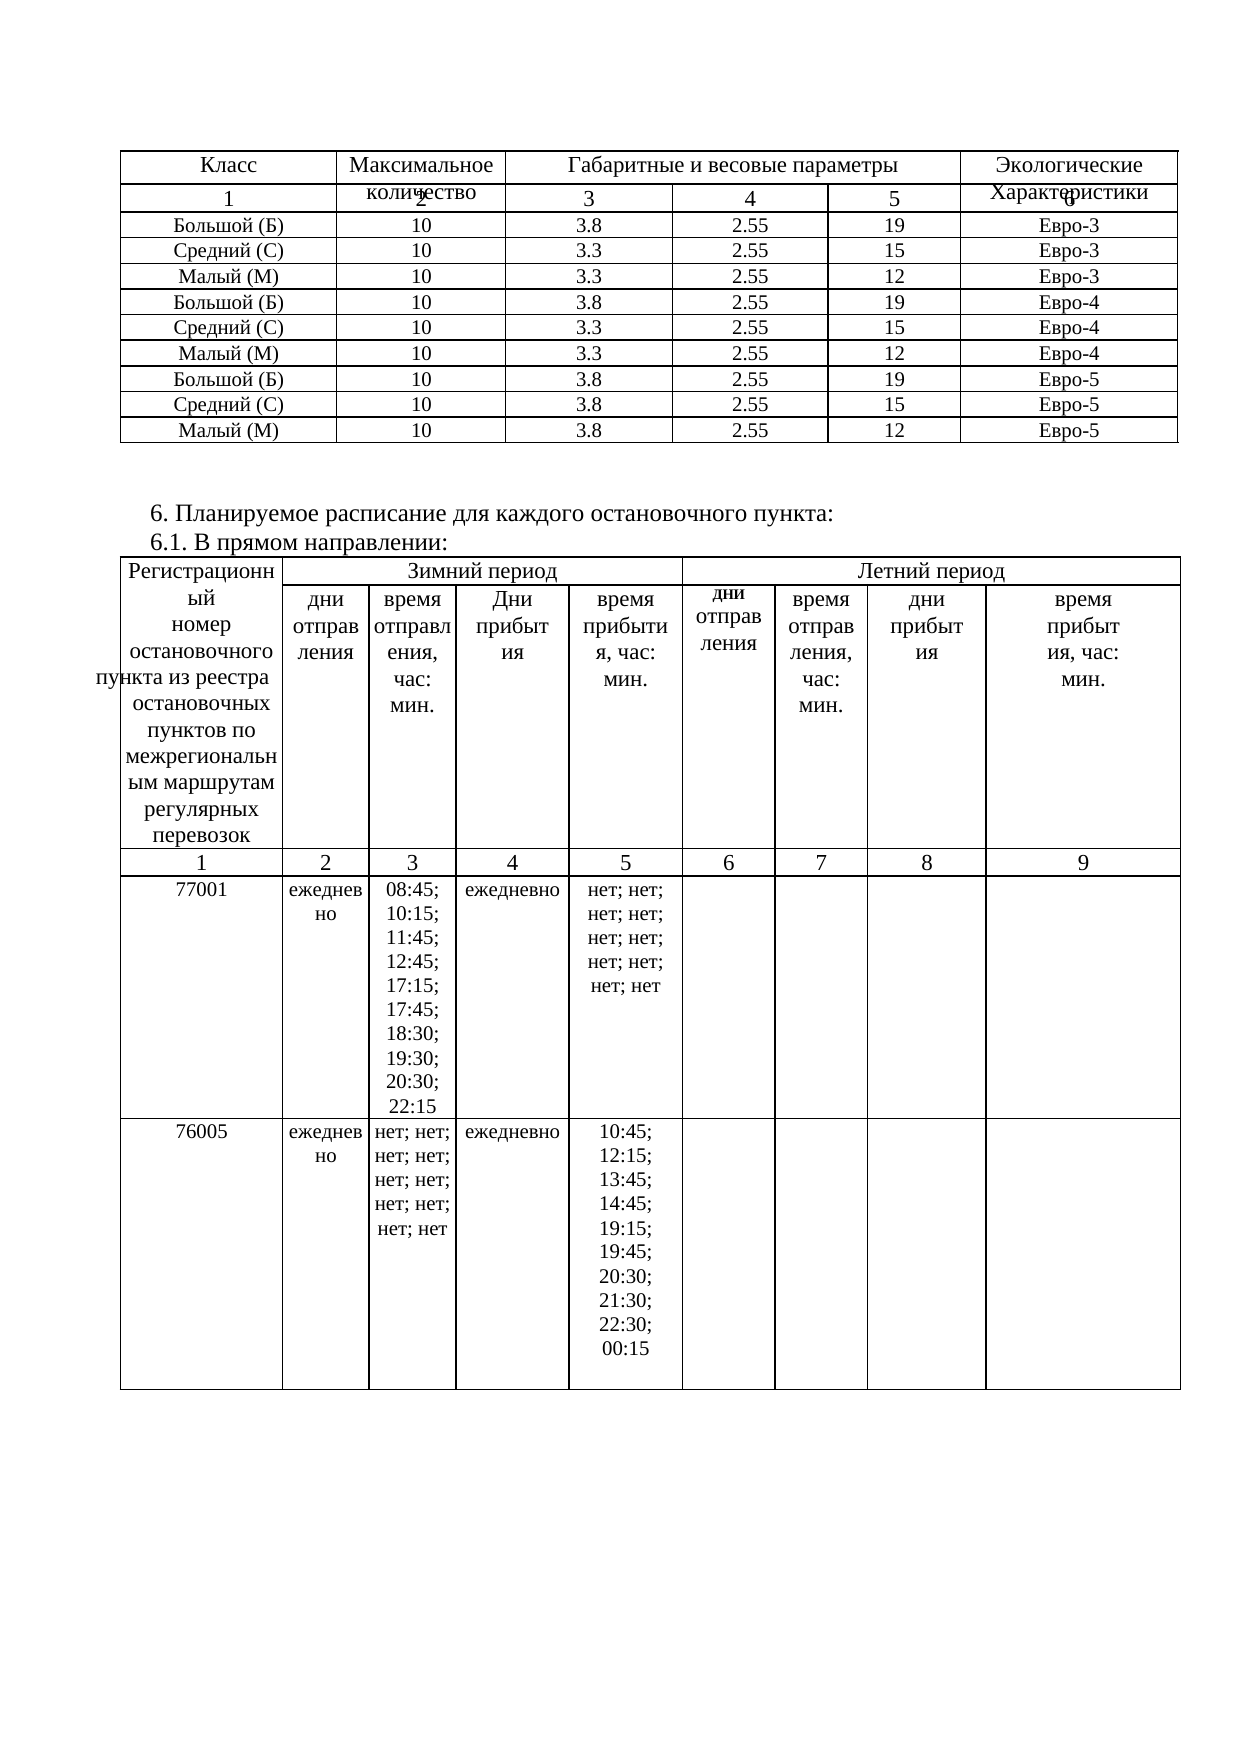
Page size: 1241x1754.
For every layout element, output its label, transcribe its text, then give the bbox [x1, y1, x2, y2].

table_cell 3.8 [506, 418, 672, 442]
table_cell 5 [570, 849, 682, 875]
table_cell 4 [457, 849, 568, 875]
table_cell [868, 877, 985, 1118]
table_cell нет; нет; нет; нет; нет; нет; нет; нет; нет; нет [370, 1119, 455, 1388]
table_cell 10 [337, 418, 505, 442]
table_cell ежедневно [283, 877, 368, 1118]
table_cell 76005 [121, 1119, 282, 1388]
table_cell 6 [683, 849, 774, 875]
table_cell время прибыти я, час: мин. [570, 586, 682, 847]
table_cell 2.55 [673, 418, 827, 442]
table_cell ежедневно [283, 1119, 368, 1388]
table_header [337, 152, 505, 183]
table_cell Малый (М) [121, 341, 336, 365]
table_cell Евро-5 [961, 418, 1177, 442]
table_cell 3 [370, 849, 455, 875]
table_cell 3.3 [506, 315, 672, 339]
table_header Габаритные и весовые параметры [506, 152, 960, 183]
table_cell 2 [283, 849, 368, 875]
table_cell дни отправ ления [283, 586, 368, 847]
table_cell 19 [829, 213, 960, 237]
table_cell 10 [337, 238, 505, 262]
table_cell 10 [337, 392, 505, 416]
table_cell [683, 1119, 774, 1388]
table_cell 3.3 [506, 264, 672, 288]
table_cell 7 [776, 849, 867, 875]
table_cell 2.55 [673, 367, 827, 391]
table_cell Евро-4 [961, 290, 1177, 314]
table_cell 3.3 [506, 238, 672, 262]
table_cell 5 [829, 185, 960, 211]
table_cell 10 [337, 213, 505, 237]
table_cell [776, 1119, 867, 1388]
table_cell время прибыт ия, час: мин. [987, 586, 1180, 847]
table_cell 10 [337, 341, 505, 365]
table_cell 6 [961, 185, 1177, 211]
table_cell Евро-5 [961, 367, 1177, 391]
table_cell 10 [337, 315, 505, 339]
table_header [961, 152, 1177, 183]
table_cell 10 [337, 264, 505, 288]
table_cell 19 [829, 290, 960, 314]
table_cell 2.55 [673, 315, 827, 339]
table_cell ДНИ отправ ления [683, 586, 774, 847]
table_cell Средний (С) [121, 238, 336, 262]
table_cell 2 [337, 185, 505, 211]
table_cell Средний (С) [121, 392, 336, 416]
table_cell 10 [337, 367, 505, 391]
table_cell 1 [121, 185, 336, 211]
table_cell 2.55 [673, 238, 827, 262]
table_cell [987, 1119, 1180, 1388]
table_cell 3.8 [506, 290, 672, 314]
table_cell Евро-5 [961, 392, 1177, 416]
table_cell [776, 877, 867, 1118]
table_cell 3.8 [506, 213, 672, 237]
table_cell ежедневно [457, 877, 568, 1118]
table_cell Средний (С) [121, 315, 336, 339]
table_cell 15 [829, 238, 960, 262]
table_cell 2.55 [673, 392, 827, 416]
table_cell ежедневно [457, 1119, 568, 1388]
table_cell 15 [829, 315, 960, 339]
table_cell Малый (М) [121, 264, 336, 288]
table_header Летний период [683, 558, 1180, 584]
table_cell 10:45; 12:15; 13:45; 14:45; 19:15; 19:45; 20:30; 21:30; 22:30; 00:15 [570, 1119, 682, 1388]
table_cell Большой (Б) [121, 367, 336, 391]
table_cell [868, 1119, 985, 1388]
table_cell 19 [829, 367, 960, 391]
table_cell 08:45; 10:15; 11:45; 12:45; 17:15; 17:45; 18:30; 19:30; 20:30; 22:15 [370, 877, 455, 1118]
table_cell Евро-3 [961, 213, 1177, 237]
table_cell время отправл ения, час: мин. [370, 586, 455, 847]
table_cell Евро-4 [961, 315, 1177, 339]
table_cell Малый (М) [121, 418, 336, 442]
table_cell 4 [673, 185, 827, 211]
table_cell 9 [987, 849, 1180, 875]
table_cell 15 [829, 392, 960, 416]
table_cell 2.55 [673, 213, 827, 237]
table_cell Дни прибыт ия [457, 586, 568, 847]
table_cell 12 [829, 341, 960, 365]
table_cell 12 [829, 264, 960, 288]
table_cell 3.8 [506, 392, 672, 416]
table_cell 10 [337, 290, 505, 314]
table_cell [683, 877, 774, 1118]
table_cell Евро-4 [961, 341, 1177, 365]
table_cell 12 [829, 418, 960, 442]
table_cell 2.55 [673, 290, 827, 314]
table_cell [987, 877, 1180, 1118]
table_cell 2.55 [673, 264, 827, 288]
table_header Класс [121, 152, 336, 183]
table_cell 3.3 [506, 341, 672, 365]
table_cell Большой (Б) [121, 213, 336, 237]
table_cell 3.8 [506, 367, 672, 391]
table_cell 8 [868, 849, 985, 875]
table_cell 3 [506, 185, 672, 211]
table_cell время отправ ления, час: мин. [776, 586, 867, 847]
table_cell нет; нет; нет; нет; нет; нет; нет; нет; нет; нет [570, 877, 682, 1118]
table_cell 77001 [121, 877, 282, 1118]
table_cell дни прибыт ия [868, 586, 985, 847]
table_cell 1 [121, 849, 282, 875]
table_cell Большой (Б) [121, 290, 336, 314]
table_cell Евро-3 [961, 264, 1177, 288]
table_header Зимний период [283, 558, 682, 584]
table_cell 2.55 [673, 341, 827, 365]
table_header Регистрационный номер остановочного пункта из реестра остановочных пунктов по межрегиональным маршрутам регулярных перевозок [121, 558, 282, 847]
table_cell Евро-3 [961, 238, 1177, 262]
text 6.1. В прямом направлении: [150, 527, 1090, 556]
text 6. Планируемое расписание для каждого остановочного пункта: [150, 498, 1090, 527]
